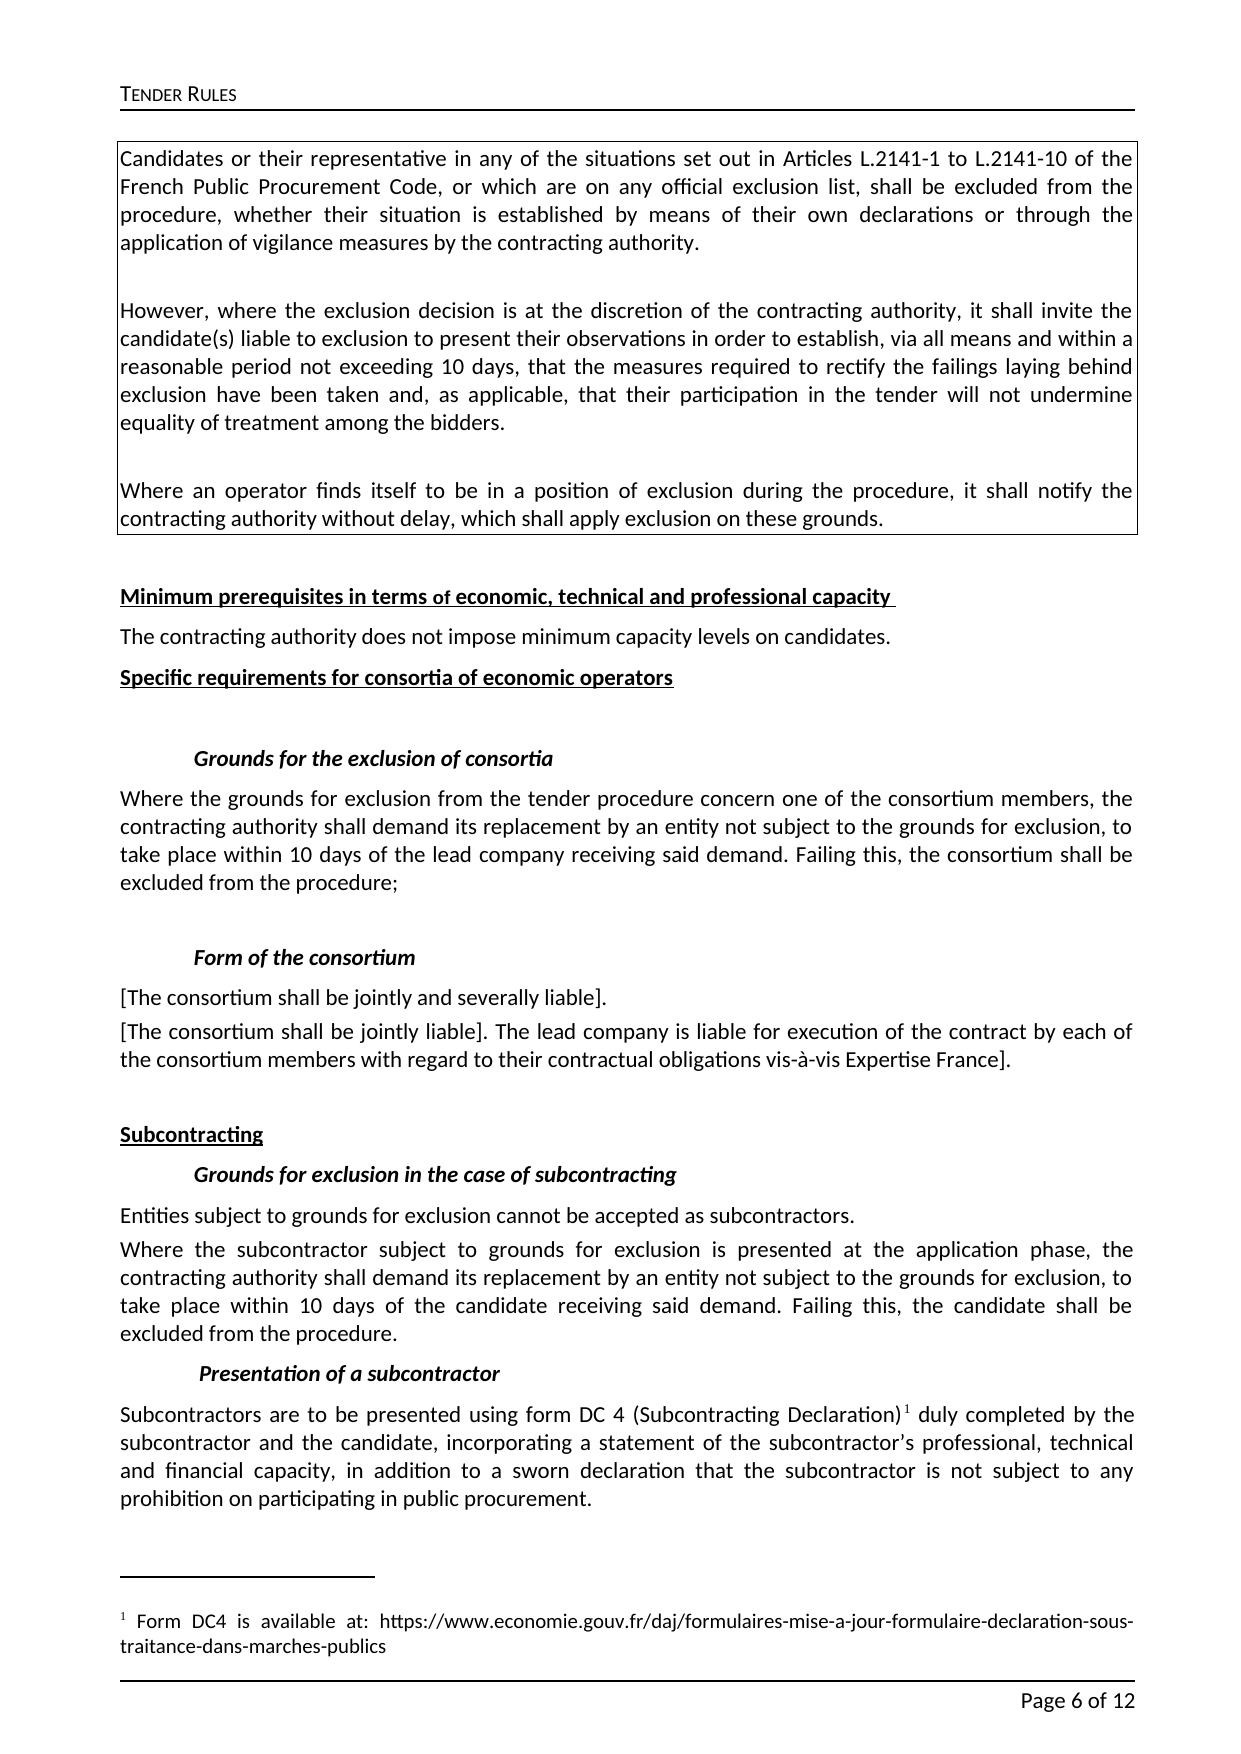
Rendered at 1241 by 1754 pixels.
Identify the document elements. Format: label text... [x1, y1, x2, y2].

subtitle Grounds for exclusion in the case of subcontracting [194, 1160, 1135, 1188]
text Candidates or their representative in any of the situations set out in Articles L.2141-1 to L.2141-10 of the French Public Procurement Code, or which are on any official exclusion list, shall be excluded from the procedure, whether their situation is established by means of their own declarations or through the application of vigilance measures by the contracting authority. [118, 142, 1137, 256]
subtitle Grounds for the exclusion of consortia [194, 744, 1135, 772]
text Where the subcontractor subject to grounds for exclusion is presented at the application phase, the contracting authority shall demand its replacement by an entity not subject to the grounds for exclusion, to take place within 10 days of the candidate receiving said demand. Failing this, the candidate shall be excluded from the procedure. [120, 1235, 1135, 1347]
text Subcontractors are to be presented using form DC 4 (Subcontracting Declaration) duly completed by the subcontractor and the candidate, incorporating a statement of the subcontractor’s professional, technical and financial capacity, in addition to a sworn declaration that the subcontractor is not subject to any prohibition on participating in public procurement. [120, 1400, 1135, 1512]
subtitle Minimum prerequisites in terms of economic, technical and professional capacity [120, 582, 1135, 610]
text Where the grounds for exclusion from the tender procedure concern one of the consortium members, the contracting authority shall demand its replacement by an entity not subject to the grounds for exclusion, to take place within 10 days of the lead company receiving said demand. Failing this, the consortium shall be excluded from the procedure; [120, 784, 1135, 896]
subtitle Presentation of a subcontractor [194, 1359, 1135, 1387]
subtitle Subcontracting [120, 1120, 1135, 1148]
text However, where the exclusion decision is at the discretion of the contracting authority, it shall invite the candidate(s) liable to exclusion to present their observations in order to establish, via all means and within a reasonable period not exceeding 10 days, that the measures required to rectify the failings laying behind exclusion have been taken and, as applicable, that their participation in the tender will not undermine equality of treatment among the bidders. [118, 293, 1137, 436]
text Where an operator finds itself to be in a position of exclusion during the procedure, it shall notify the contracting authority without delay, which shall apply exclusion on these grounds. [118, 473, 1137, 534]
subtitle Specific requirements for consortia of economic operators [120, 663, 1135, 691]
subtitle Form of the consortium [194, 943, 1135, 971]
text [The consortium shall be jointly and severally liable]. [120, 983, 1135, 1011]
text Entities subject to grounds for exclusion cannot be accepted as subcontractors. [120, 1201, 1135, 1229]
text [The consortium shall be jointly liable]. The lead company is liable for execution of the contract by each of the consortium members with regard to their contractual obligations vis-à-vis Expertise France]. [120, 1017, 1135, 1073]
text The contracting authority does not impose minimum capacity levels on candidates. [120, 622, 1135, 650]
